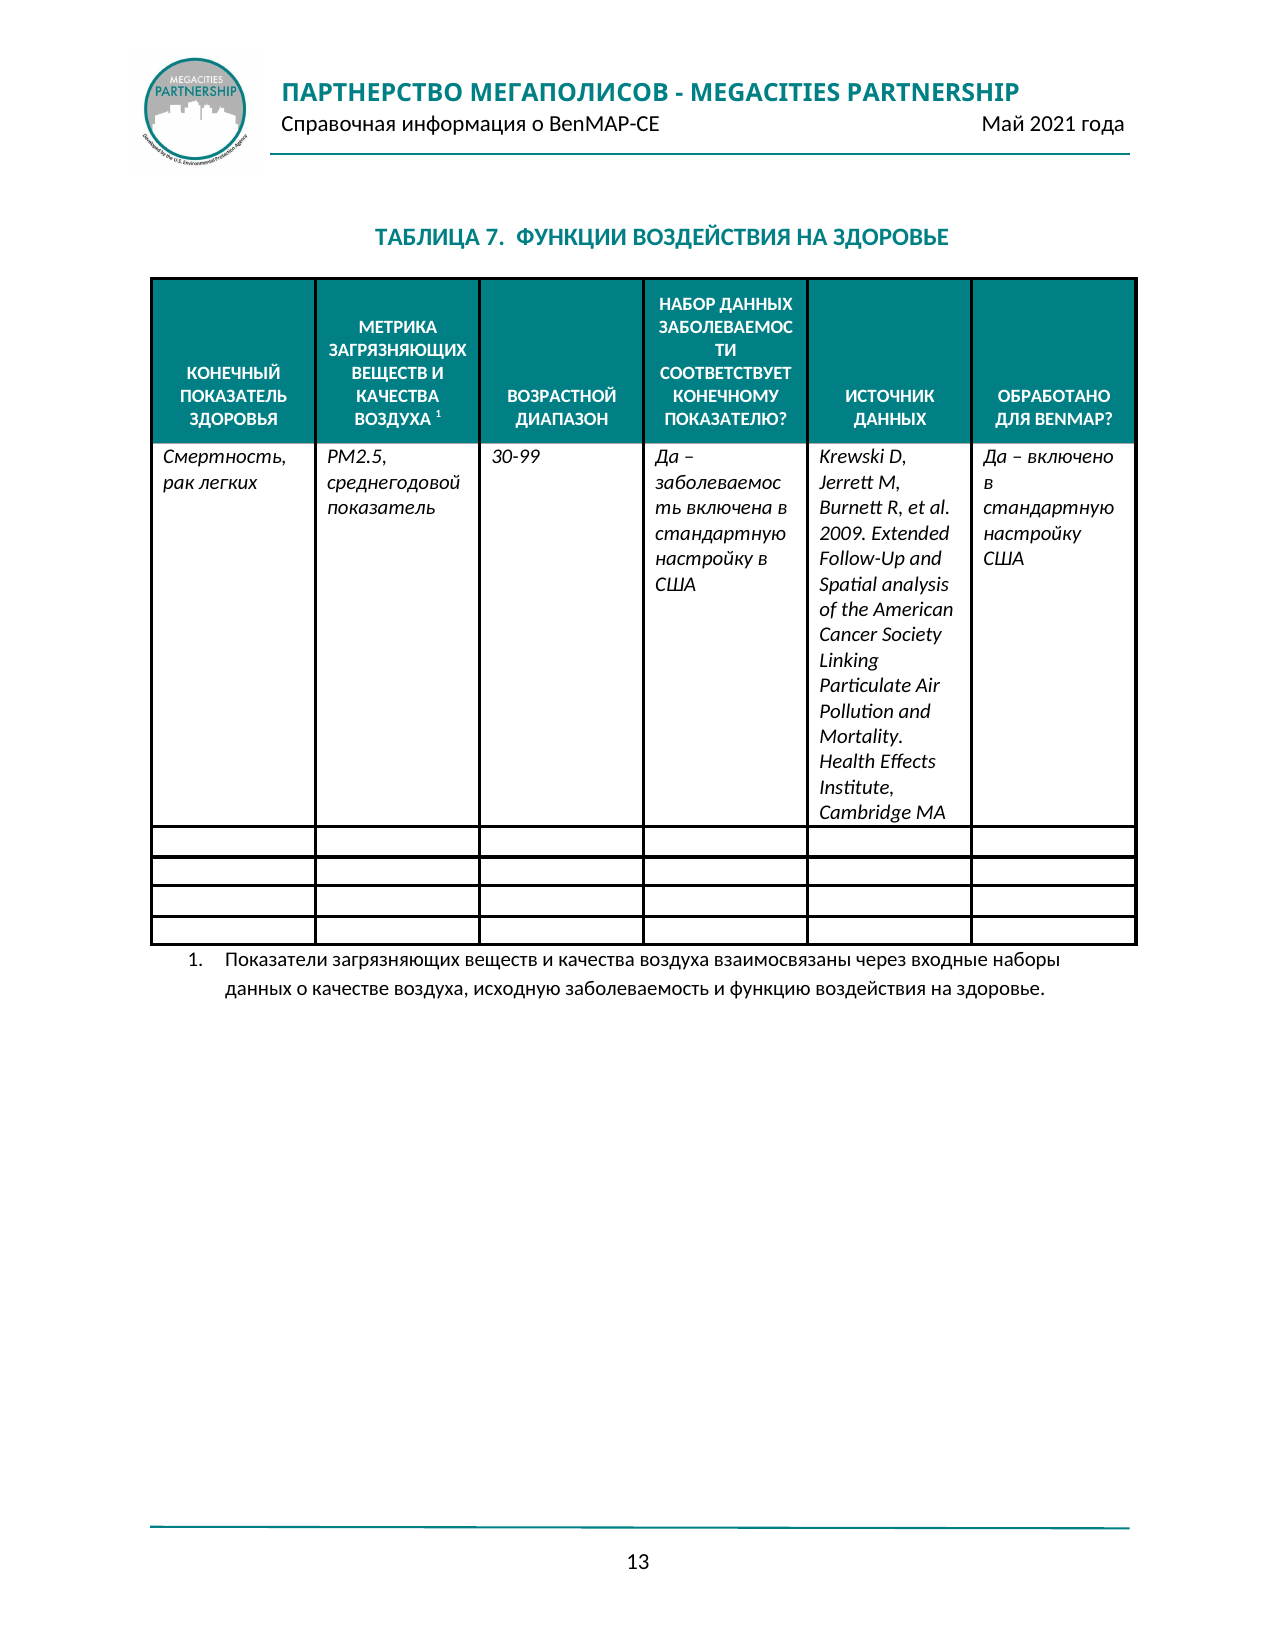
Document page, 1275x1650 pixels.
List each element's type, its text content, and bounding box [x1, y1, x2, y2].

table_header Конечный показатель здоровья [153, 280, 314, 443]
table_cell [809, 887, 970, 914]
table_cell [153, 887, 314, 914]
table_cell [645, 918, 806, 943]
table_cell [645, 828, 806, 855]
table_cell [481, 859, 642, 884]
table_cell [809, 918, 970, 943]
table_cell [973, 828, 1134, 855]
text Таблица 7. Функции воздействия на здоровье [300, 221, 1125, 252]
table_cell 30-99 [481, 444, 642, 825]
table_cell Да – включено в стандартную настройку США [973, 444, 1134, 825]
table_cell PM2.5, среднегодовой показатель [317, 444, 478, 825]
table_cell [153, 828, 314, 855]
table_cell [153, 859, 314, 884]
table_cell [973, 918, 1134, 943]
table_cell [317, 918, 478, 943]
table_header Метрика загрязняющих веществ и качества воздуха 1 [317, 280, 478, 443]
table_cell [809, 828, 970, 855]
table_header Обработано для BenMAP? [973, 280, 1134, 443]
table_header Набор данных заболеваемости соответствует конечному показателю? [645, 280, 806, 443]
table_cell [317, 887, 478, 914]
table_header Источник данных [809, 280, 970, 443]
table_cell [317, 828, 478, 855]
table_cell [153, 918, 314, 943]
table_cell [481, 887, 642, 914]
list Показатели загрязняющих веществ и качества воздуха взаимосвязаны через входные наборы данных о качестве воздуха, исходную заболеваемость и функцию воздействия на здоровье. [187, 946, 1125, 1001]
table_cell [645, 887, 806, 914]
table_cell [973, 887, 1134, 914]
table_header Возрастной диапазон [481, 280, 642, 443]
table_cell [481, 918, 642, 943]
table_cell [973, 859, 1134, 884]
table_cell [481, 828, 642, 855]
picture [130, 51, 264, 171]
table_cell [645, 859, 806, 884]
table_cell Смертность, рак легких [153, 444, 314, 825]
table_cell [317, 859, 478, 884]
table_cell Да – заболеваемость включена в стандартную настройку в США [645, 444, 806, 825]
table_cell Krewski D, Jerrett M, Burnett R, et al. 2009. Extended Follow-Up and Spatial analysis of the American Cancer Society Linking Particulate Air Pollution and Mortality. Health Effects Institute, Cambridge MA [809, 444, 970, 825]
table_cell [809, 859, 970, 884]
